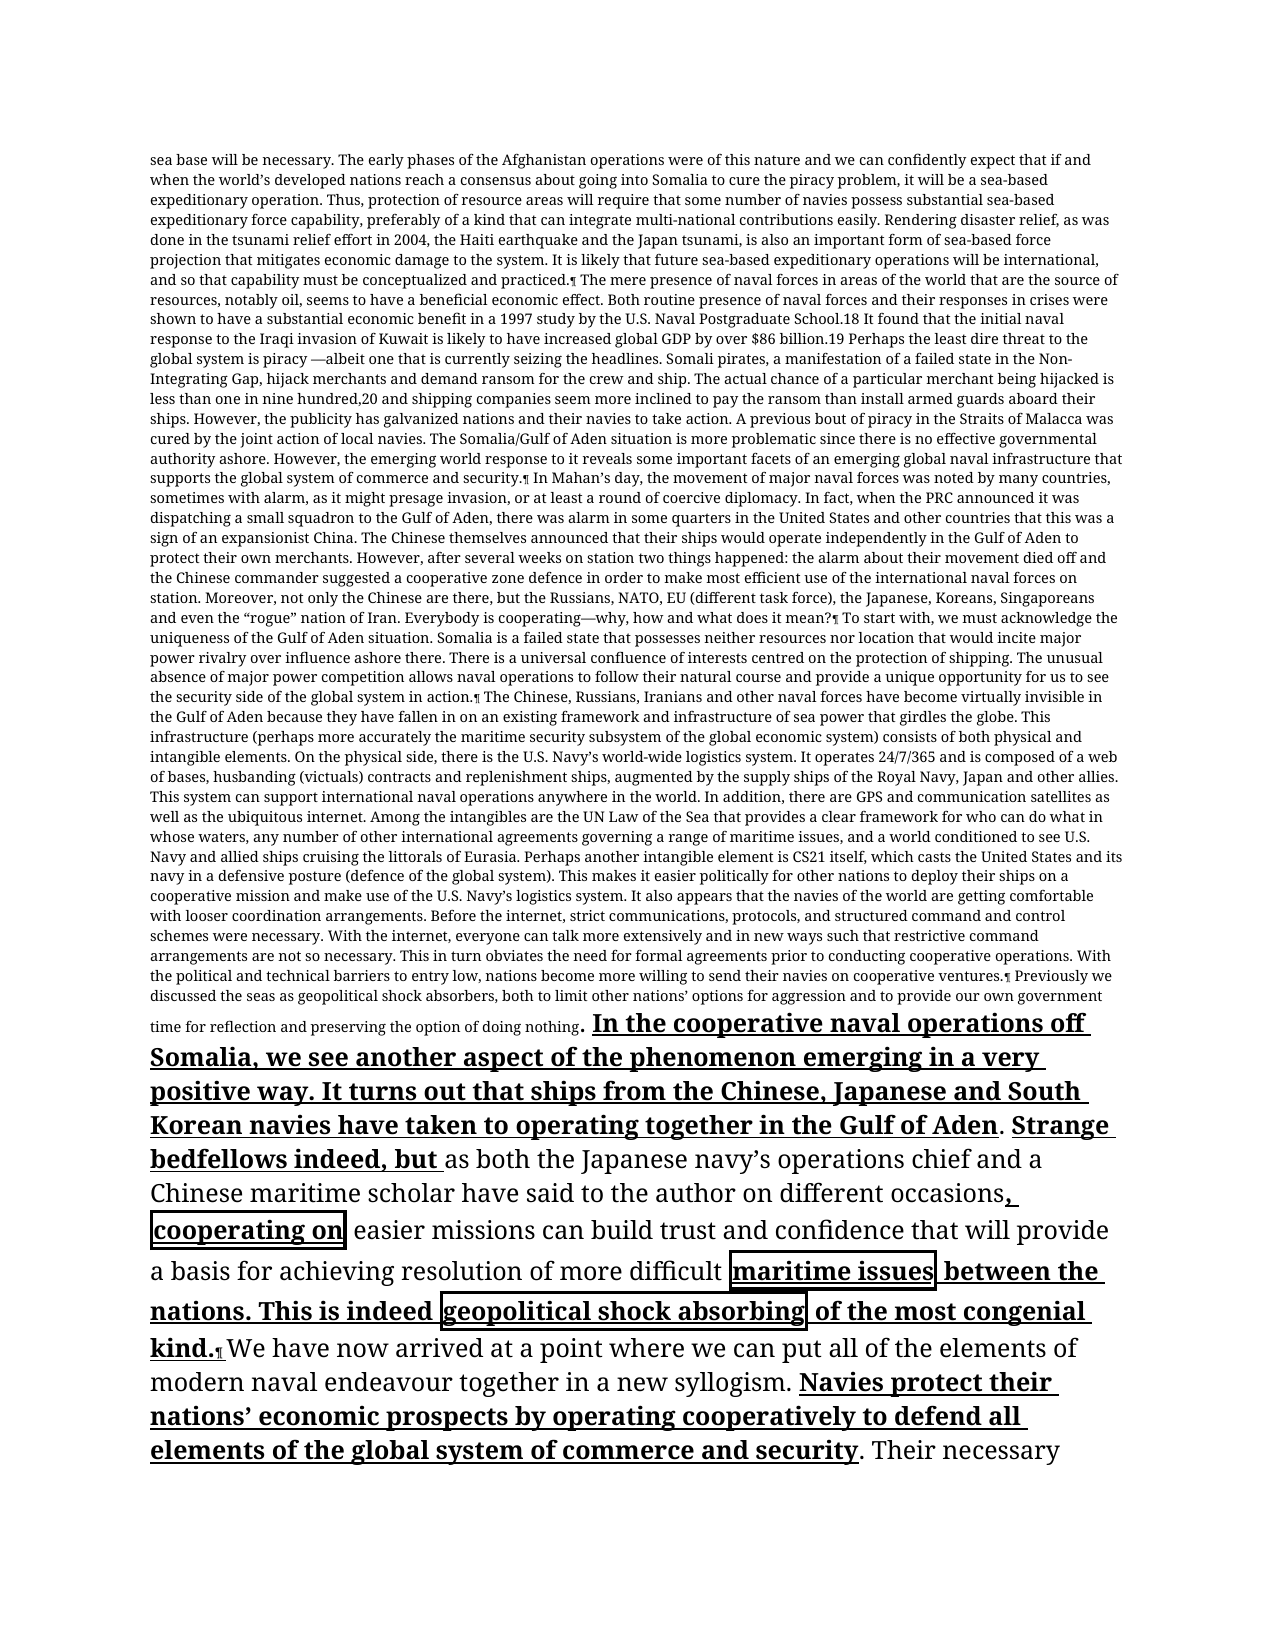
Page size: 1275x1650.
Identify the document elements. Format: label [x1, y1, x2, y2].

text [150, 150, 1125, 1467]
